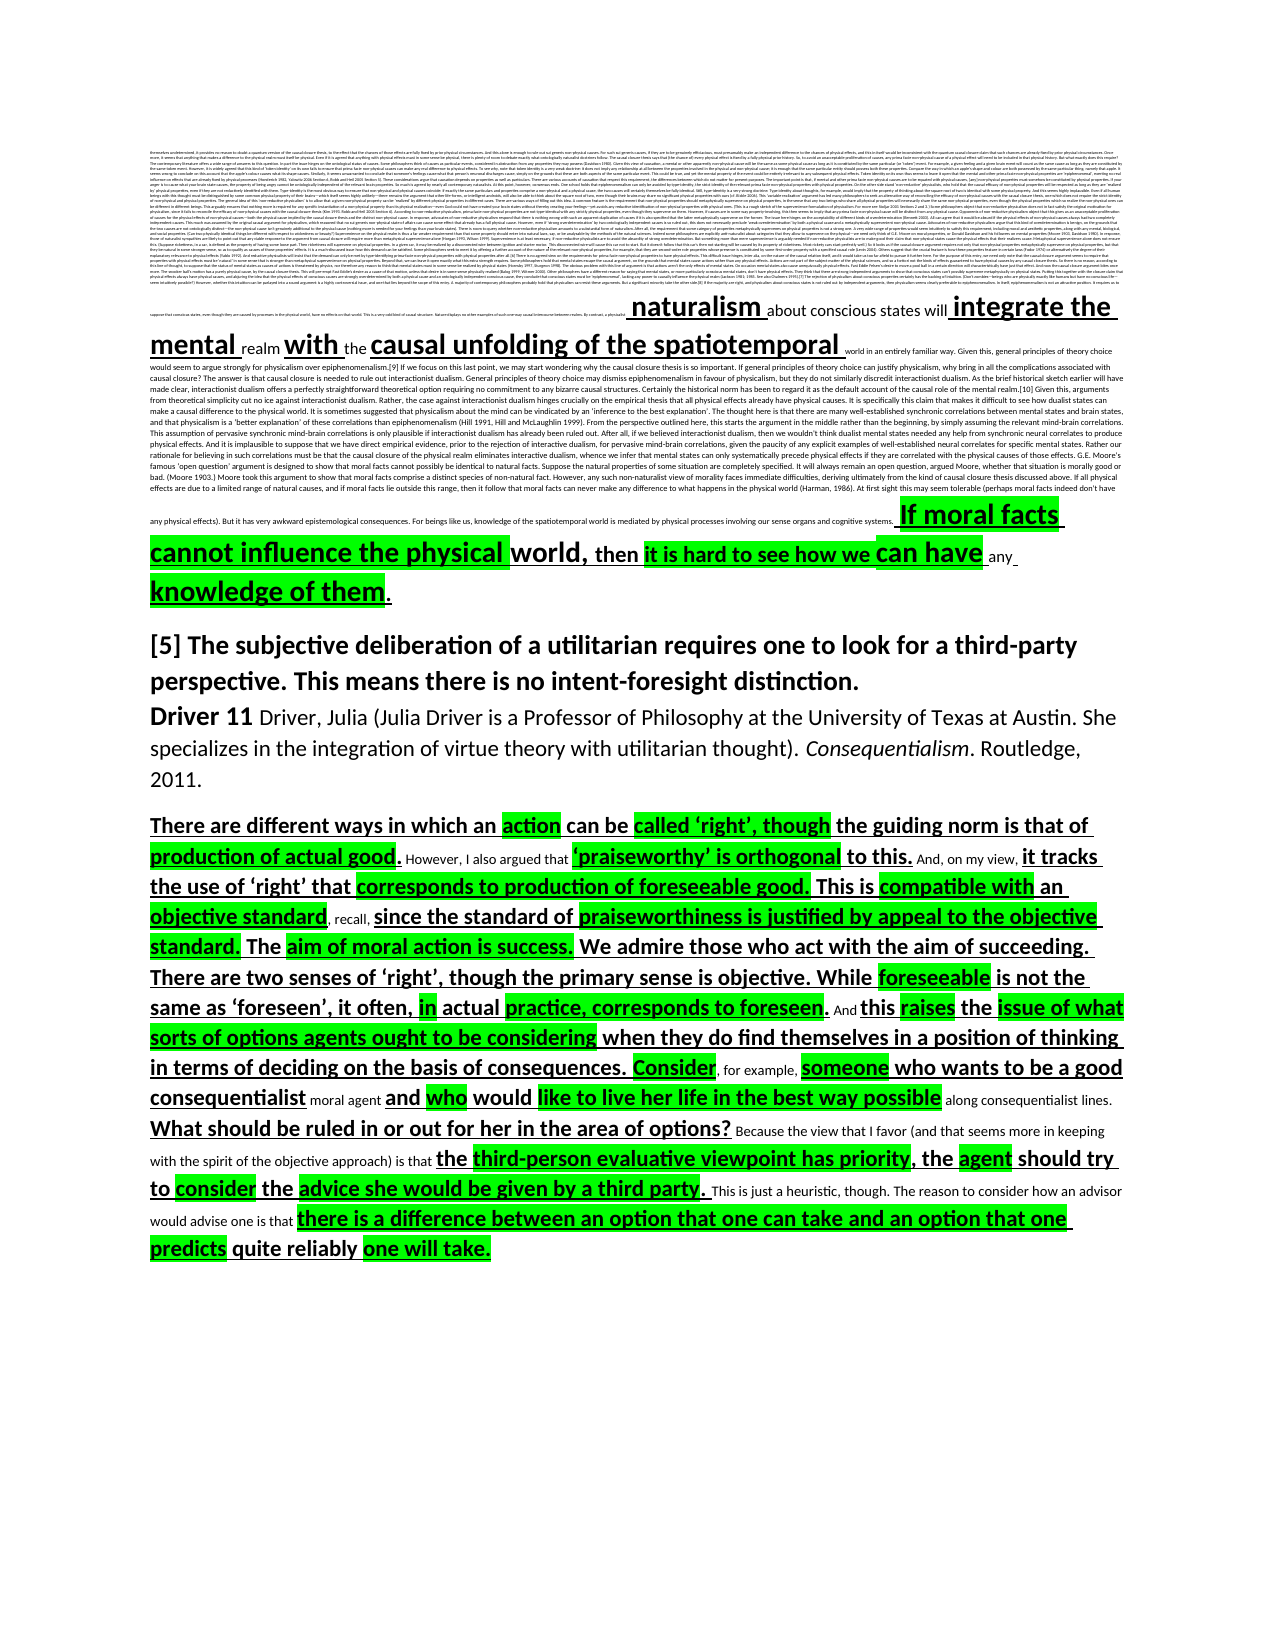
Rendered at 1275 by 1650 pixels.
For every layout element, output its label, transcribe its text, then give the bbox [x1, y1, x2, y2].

subtitle [5] The subjective deliberation of a utilitarian requires one to look for a third-party perspective. This means there is no intent-foresight distinction. [150, 628, 1125, 697]
text Driver 11 Driver, Julia (Julia Driver is a Professor of Philosophy at the University of Texas at Austin. She specializes in the integration of virtue theory with utilitarian thought). Consequentialism. Routledge, 2011. [150, 699, 1125, 793]
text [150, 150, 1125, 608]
text There are different ways in which an action can be called ‘right’, though the guiding norm is that of production of actual good. However, I also argued that ‘praiseworthy’ is orthogonal to this. And, on my view, it tracks the use of ‘right’ that corresponds to production of foreseeable good. This is compatible with an objective standard, recall, since the standard of praiseworthiness is justified by appeal to the objective standard. The aim of moral action is success. We admire those who act with the aim of succeeding. There are two senses of ‘right’, though the primary sense is objective. While foreseeable is not the same as ‘foreseen’, it often, in actual practice, corresponds to foreseen. And this raises the issue of what sorts of options agents ought to be considering when they do find themselves in a position of thinking in terms of deciding on the basis of consequences. Consider, for example, someone who wants to be a good consequentialist moral agent and who would like to live her life in the best way possible along consequentialist lines. What should be ruled in or out for her in the area of options? Because the view that I favor (and that seems more in keeping with the spirit of the objective approach) is that the third-person evaluative viewpoint has priority, the agent should try to consider the advice she would be given by a third party. This is just a heuristic, though. The reason to consider how an advisor would advise one is that there is a difference between an option that one can take and an option that one predicts quite reliably one will take. [150, 812, 1125, 1262]
